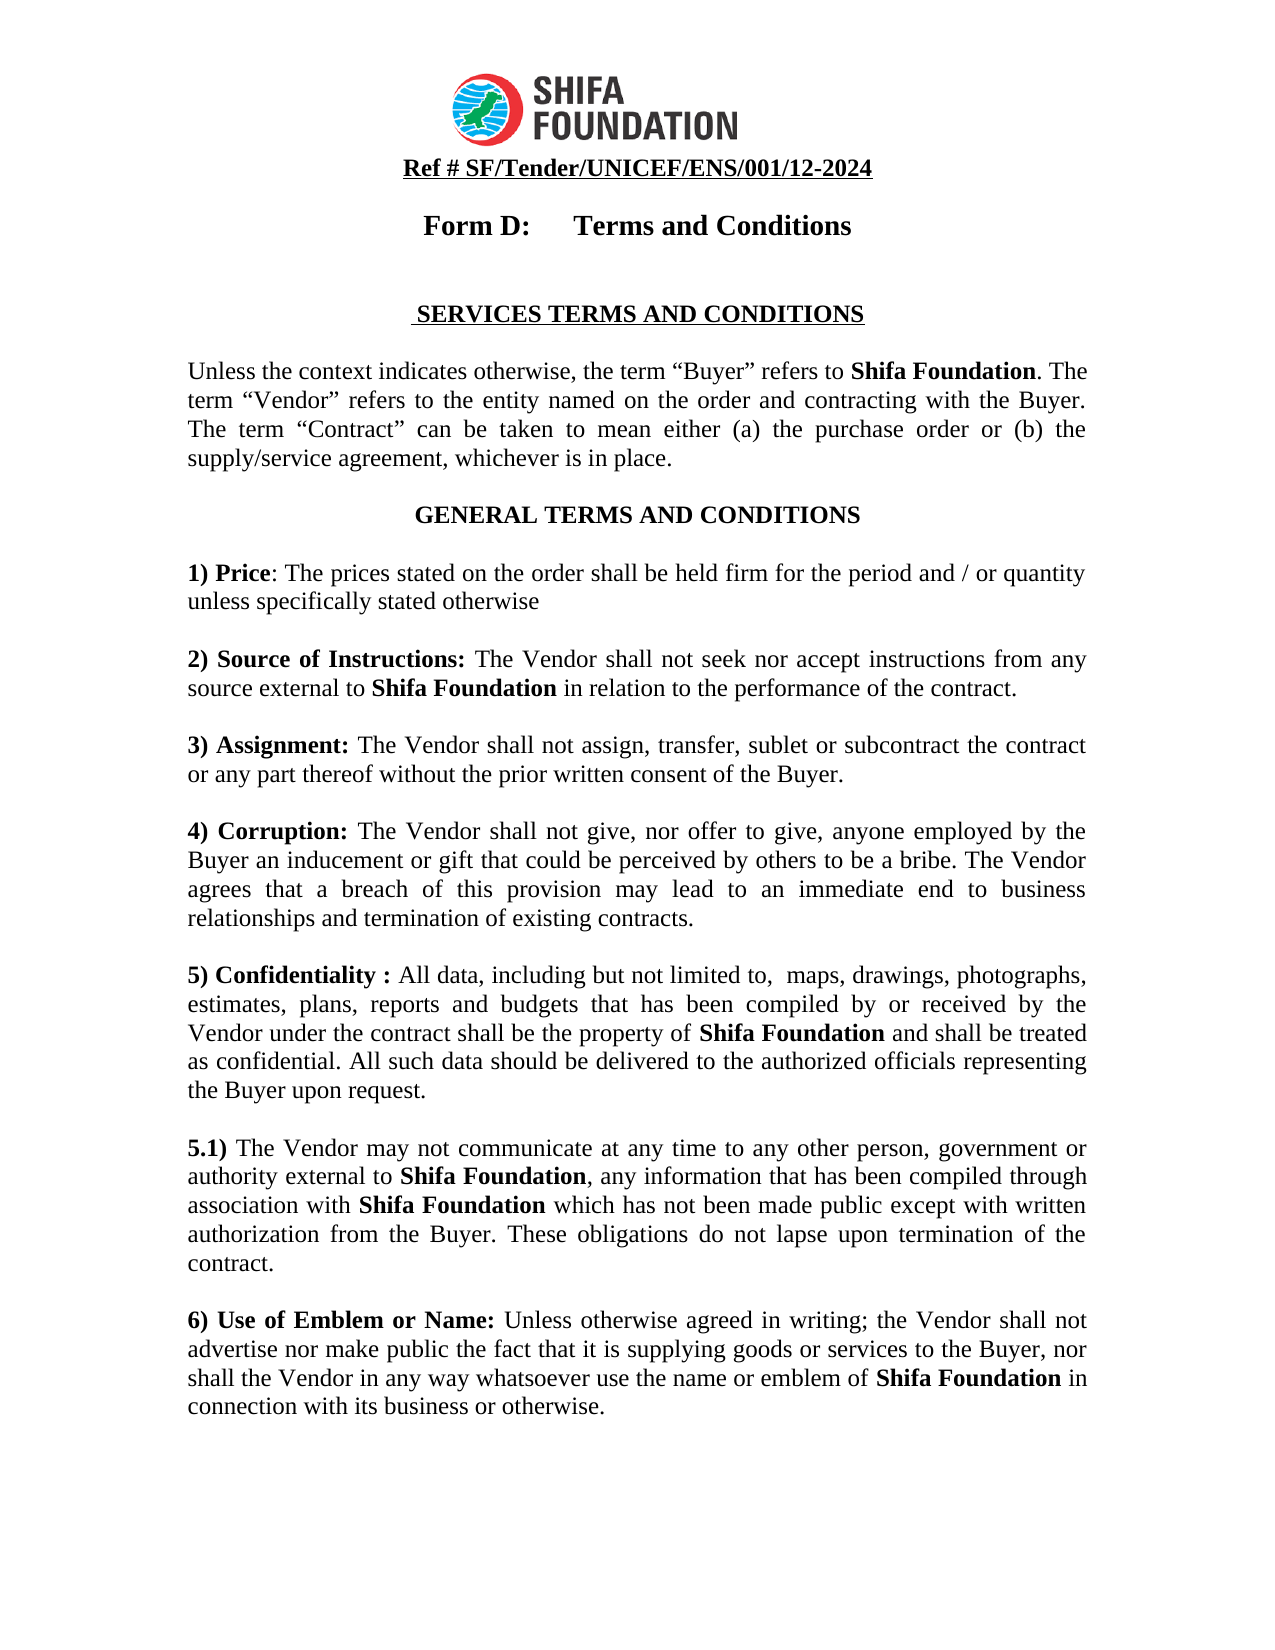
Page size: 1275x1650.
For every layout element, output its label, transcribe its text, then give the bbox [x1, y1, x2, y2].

picture [452, 73, 748, 153]
text SERVICES TERMS AND CONDITIONS [187, 299, 1087, 328]
text GENERAL TERMS AND CONDITIONS [187, 500, 1087, 529]
text 5.1) The Vendor may not communicate at any time to any other person, government or authority external to Shifa Foundation, any information that has been compiled through association with Shifa Foundation which has not been made public except with written authorization from the Buyer. These obligations do not lapse upon termination of the contract. [187, 1133, 1087, 1276]
text 2) Source of Instructions: The Vendor shall not seek nor accept instructions from any source external to Shifa Foundation in relation to the performance of the contract. [187, 644, 1087, 701]
text 5) Confidentiality : All data, including but not limited to, maps, drawings, photographs, estimates, plans, reports and budgets that has been compiled by or received by the Vendor under the contract shall be the property of Shifa Foundation and shall be treated as confidential. All such data should be delivered to the authorized officials representing the Buyer upon request. [187, 960, 1087, 1104]
text 4) Corruption: The Vendor shall not give, nor offer to give, anyone employed by the Buyer an inducement or gift that could be perceived by others to be a bribe. The Vendor agrees that a breach of this provision may lead to an immediate end to business relationships and termination of existing contracts. [187, 816, 1087, 931]
text Unless the context indicates otherwise, the term “Buyer” refers to Shifa Foundation. The term “Vendor” refers to the entity named on the order and contracting with the Buyer. The term “Contract” can be taken to mean either (a) the purchase order or (b) the supply/service agreement, whichever is in place. [187, 356, 1087, 471]
text 6) Use of Emblem or Name: Unless otherwise agreed in writing; the Vendor shall not advertise nor make public the fact that it is supplying goods or services to the Buyer, nor shall the Vendor in any way whatsoever use the name or emblem of Shifa Foundation in connection with its business or otherwise. [187, 1305, 1087, 1420]
text Form D: Terms and Conditions [187, 208, 1087, 241]
text 3) Assignment: The Vendor shall not assign, transfer, sublet or subcontract the contract or any part thereof without the prior written consent of the Buyer. [187, 730, 1087, 788]
text 1) Price: The prices stated on the order shall be held firm for the period and / or quantity unless specifically stated otherwise [187, 558, 1087, 615]
